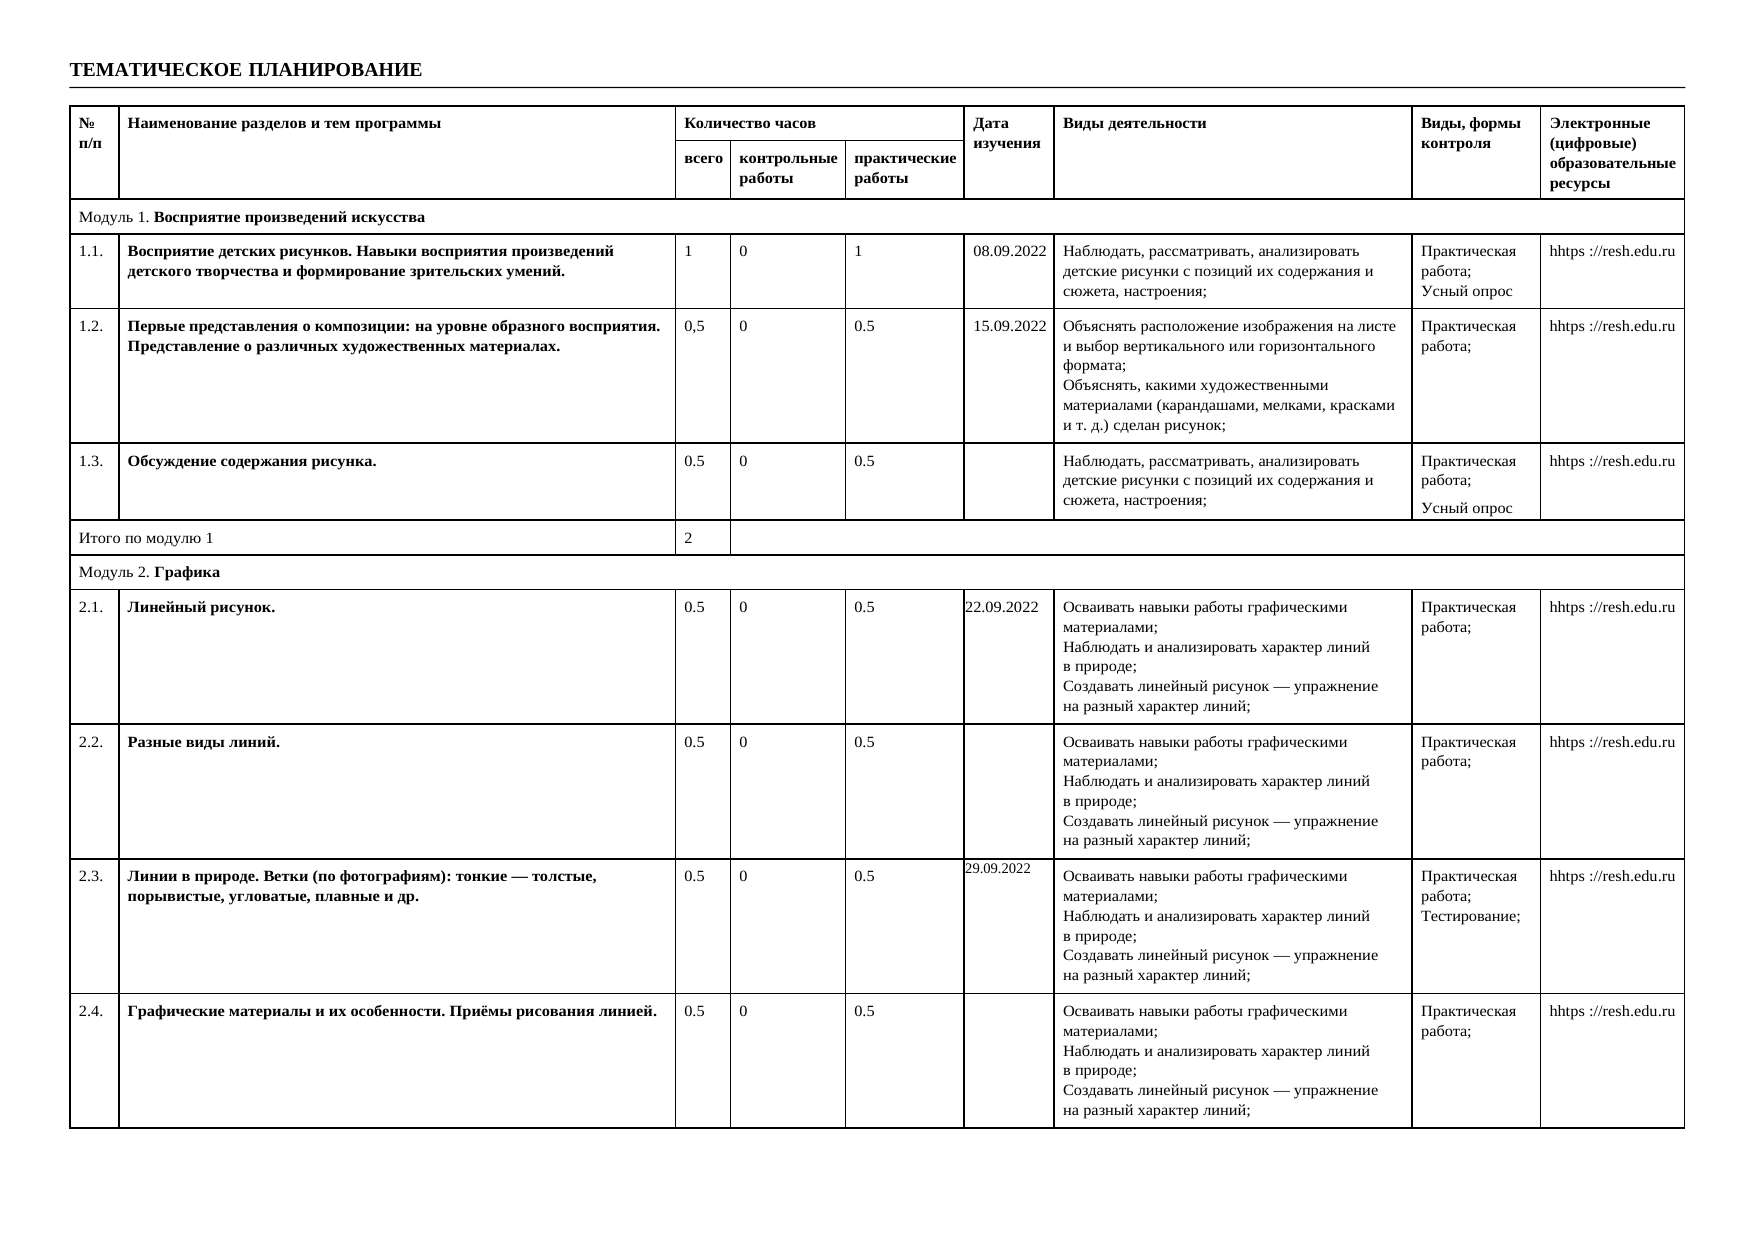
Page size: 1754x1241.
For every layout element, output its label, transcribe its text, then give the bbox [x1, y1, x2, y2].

table_cell 0 [731, 309, 845, 442]
table_cell 0.5 [676, 444, 730, 519]
table_cell 0.5 [846, 590, 963, 723]
table_cell 0 [731, 994, 845, 1127]
table_cell Практическая работа; [1413, 309, 1540, 442]
table_cell 2 [676, 521, 730, 554]
table_cell 0.5 [846, 860, 963, 993]
table_cell 2.4. [71, 994, 118, 1127]
table_cell Объяснять расположение изображения на листе и выбор вертикального или горизонтального формата; Объяснять, какими художественными материалами (карандашами, мелками, красками и т. д.) сделан рисунок; [1055, 309, 1411, 442]
table_cell [731, 521, 1684, 554]
table_cell Модуль 1. Восприятие произведений искусства [71, 200, 1684, 233]
table_cell Практическая работа; [1413, 994, 1540, 1127]
table_cell Осваивать навыки работы графическими материалами; Наблюдать и анализировать характер линий в природе; Создавать линейный рисунок — упражнение на разный характер линий; [1055, 725, 1411, 858]
table_cell 2.3. [71, 860, 118, 993]
table_cell Наблюдать, рассматривать, анализировать детские рисунки с позиций их содержания и сюжета, настроения; [1055, 444, 1411, 519]
table_cell 1.1. [71, 235, 118, 308]
table_cell hhtps ://resh.edu.ru [1541, 444, 1684, 519]
table_header Виды, формы контроля [1413, 107, 1540, 198]
text ТЕМАТИЧЕСКОЕ ПЛАНИРОВАНИЕ [69, 58, 1698, 81]
table_cell 0 [731, 725, 845, 858]
table_cell 0.5 [676, 725, 730, 858]
table_cell всего [676, 141, 730, 198]
table_cell Практическая работа; Усный опрос [1413, 235, 1540, 308]
table_cell 0 [731, 444, 845, 519]
table_cell hhtps ://resh.edu.ru [1541, 590, 1684, 723]
table_cell Линии в природе. Ветки (по фотографиям): тонкие — толстые, порывистые, угловатые, плавные и др. [120, 860, 675, 993]
table_cell 2.1. [71, 590, 118, 723]
table_header Наименование разделов и тем программы [120, 107, 675, 198]
table_cell hhtps ://resh.edu.ru [1541, 235, 1684, 308]
table_cell hhtps ://resh.edu.ru [1541, 725, 1684, 858]
table_header № п/п [71, 107, 118, 198]
table_header Виды деятельности [1055, 107, 1411, 198]
table_cell Осваивать навыки работы графическими материалами; Наблюдать и анализировать характер линий в природе; Создавать линейный рисунок — упражнение на разный характер линий; [1055, 994, 1411, 1127]
table_cell практические работы [846, 141, 963, 198]
table_cell 0.5 [846, 444, 963, 519]
table_cell Практическая работа; [1413, 590, 1540, 723]
table_cell hhtps ://resh.edu.ru [1541, 309, 1684, 442]
table_cell 15.09.2022 [965, 309, 1053, 442]
table_cell Модуль 2. Графика [71, 556, 1684, 588]
table_cell 1 [846, 235, 963, 308]
table_cell Графические материалы и их особенности. Приёмы рисования линией. [120, 994, 675, 1127]
table_cell Разные виды линий. [120, 725, 675, 858]
table_cell Итого по модулю 1 [71, 521, 675, 554]
table_cell Практическая работа; Усный опрос [1413, 444, 1540, 519]
table_cell 2.2. [71, 725, 118, 858]
table_cell [965, 994, 1053, 1127]
table_cell hhtps ://resh.edu.ru [1541, 860, 1684, 993]
table_cell [965, 444, 1053, 519]
table_cell 1 [676, 235, 730, 308]
table_cell 0.5 [846, 994, 963, 1127]
table_cell 0.5 [676, 860, 730, 993]
table_cell 22.09.2022 [965, 590, 1053, 723]
table_cell 0 [731, 235, 845, 308]
table_cell 0,5 [676, 309, 730, 442]
table_cell 0.5 [676, 994, 730, 1127]
table_cell 0 [731, 860, 845, 993]
table_cell [965, 725, 1053, 858]
table_cell Практическая работа; Тестирование; [1413, 860, 1540, 993]
table_cell 1.2. [71, 309, 118, 442]
table_cell 0.5 [846, 309, 963, 442]
table_cell Практическая работа; [1413, 725, 1540, 858]
table_cell Наблюдать, рассматривать, анализировать детские рисунки с позиций их содержания и сюжета, настроения; [1055, 235, 1411, 308]
table_cell 1.3. [71, 444, 118, 519]
table_cell hhtps ://resh.edu.ru [1541, 994, 1684, 1127]
table_cell 08.09.2022 [965, 235, 1053, 308]
table_cell контрольные работы [731, 141, 845, 198]
table_cell 0.5 [846, 725, 963, 858]
table_header Количество часов [676, 107, 963, 140]
table_cell Осваивать навыки работы графическими материалами; Наблюдать и анализировать характер линий в природе; Создавать линейный рисунок — упражнение на разный характер линий; [1055, 860, 1411, 993]
table_cell Первые представления о композиции: на уровне образного восприятия. Представление о различных художественных материалах. [120, 309, 675, 442]
table_cell 0 [731, 590, 845, 723]
table_cell Обсуждение содержания рисунка. [120, 444, 675, 519]
table_cell Восприятие детских рисунков. Навыки восприятия произведений детского творчества и формирование зрительских умений. [120, 235, 675, 308]
table_header Дата изучения [965, 107, 1053, 198]
table_cell Осваивать навыки работы графическими материалами; Наблюдать и анализировать характер линий в природе; Создавать линейный рисунок — упражнение на разный характер линий; [1055, 590, 1411, 723]
table_cell Линейный рисунок. [120, 590, 675, 723]
table_cell 29.09.2022 [965, 860, 1053, 993]
table_cell 0.5 [676, 590, 730, 723]
table_header Электронные (цифровые) образовательные ресурсы [1541, 107, 1684, 198]
